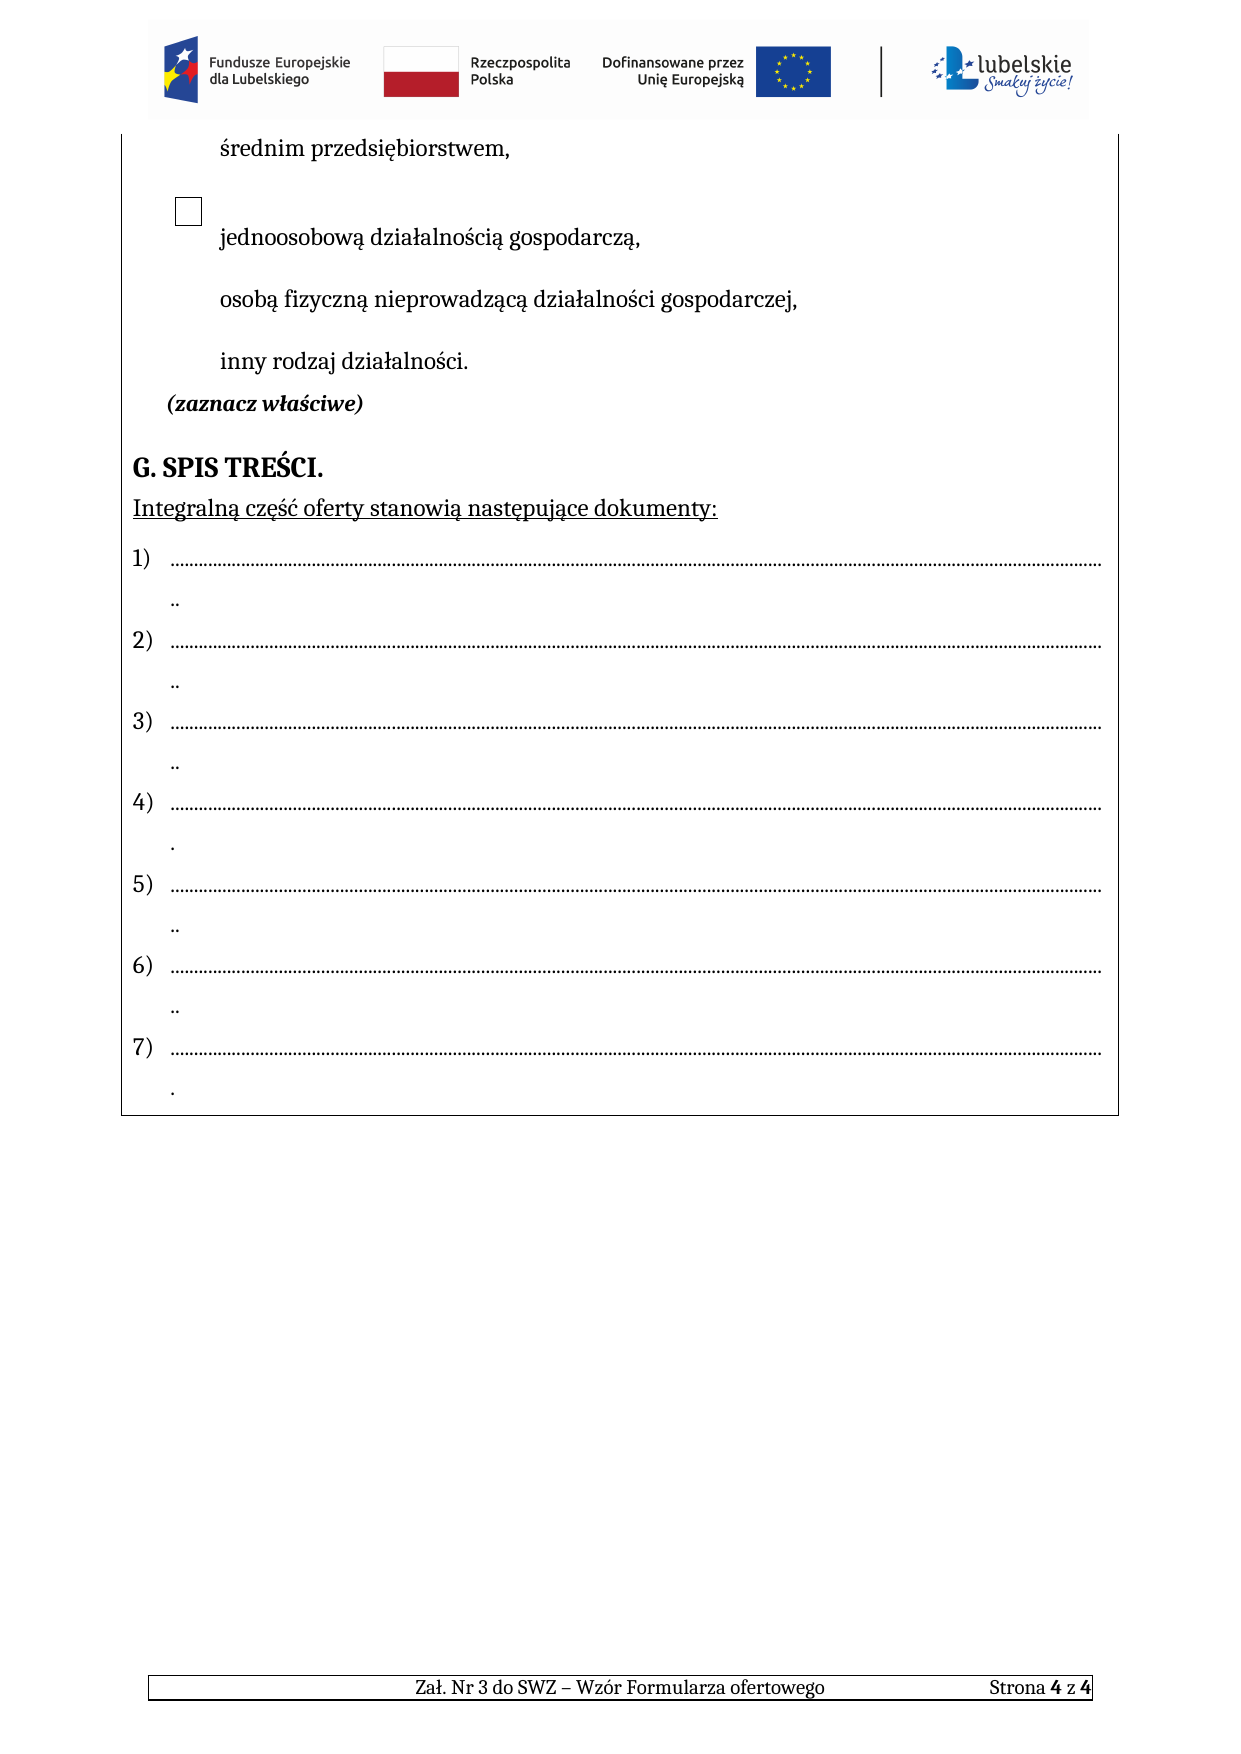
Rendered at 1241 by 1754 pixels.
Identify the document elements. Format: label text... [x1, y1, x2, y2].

picture [147, 19, 1090, 120]
table_cell G. SPIS TREŚCI. Integralną część oferty stanowią następujące dokumenty: ........................................................................................................................................................................................................ ........................................................................................................................................................................................................ ........................................................................................................................................................................................................ ....................................................................................................................................................................................................... ........................................................................................................................................................................................................ ........................................................................................................................................................................................................ ....................................................................................................................................................................................................... [122, 439, 1118, 1115]
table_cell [122, 134, 1118, 439]
